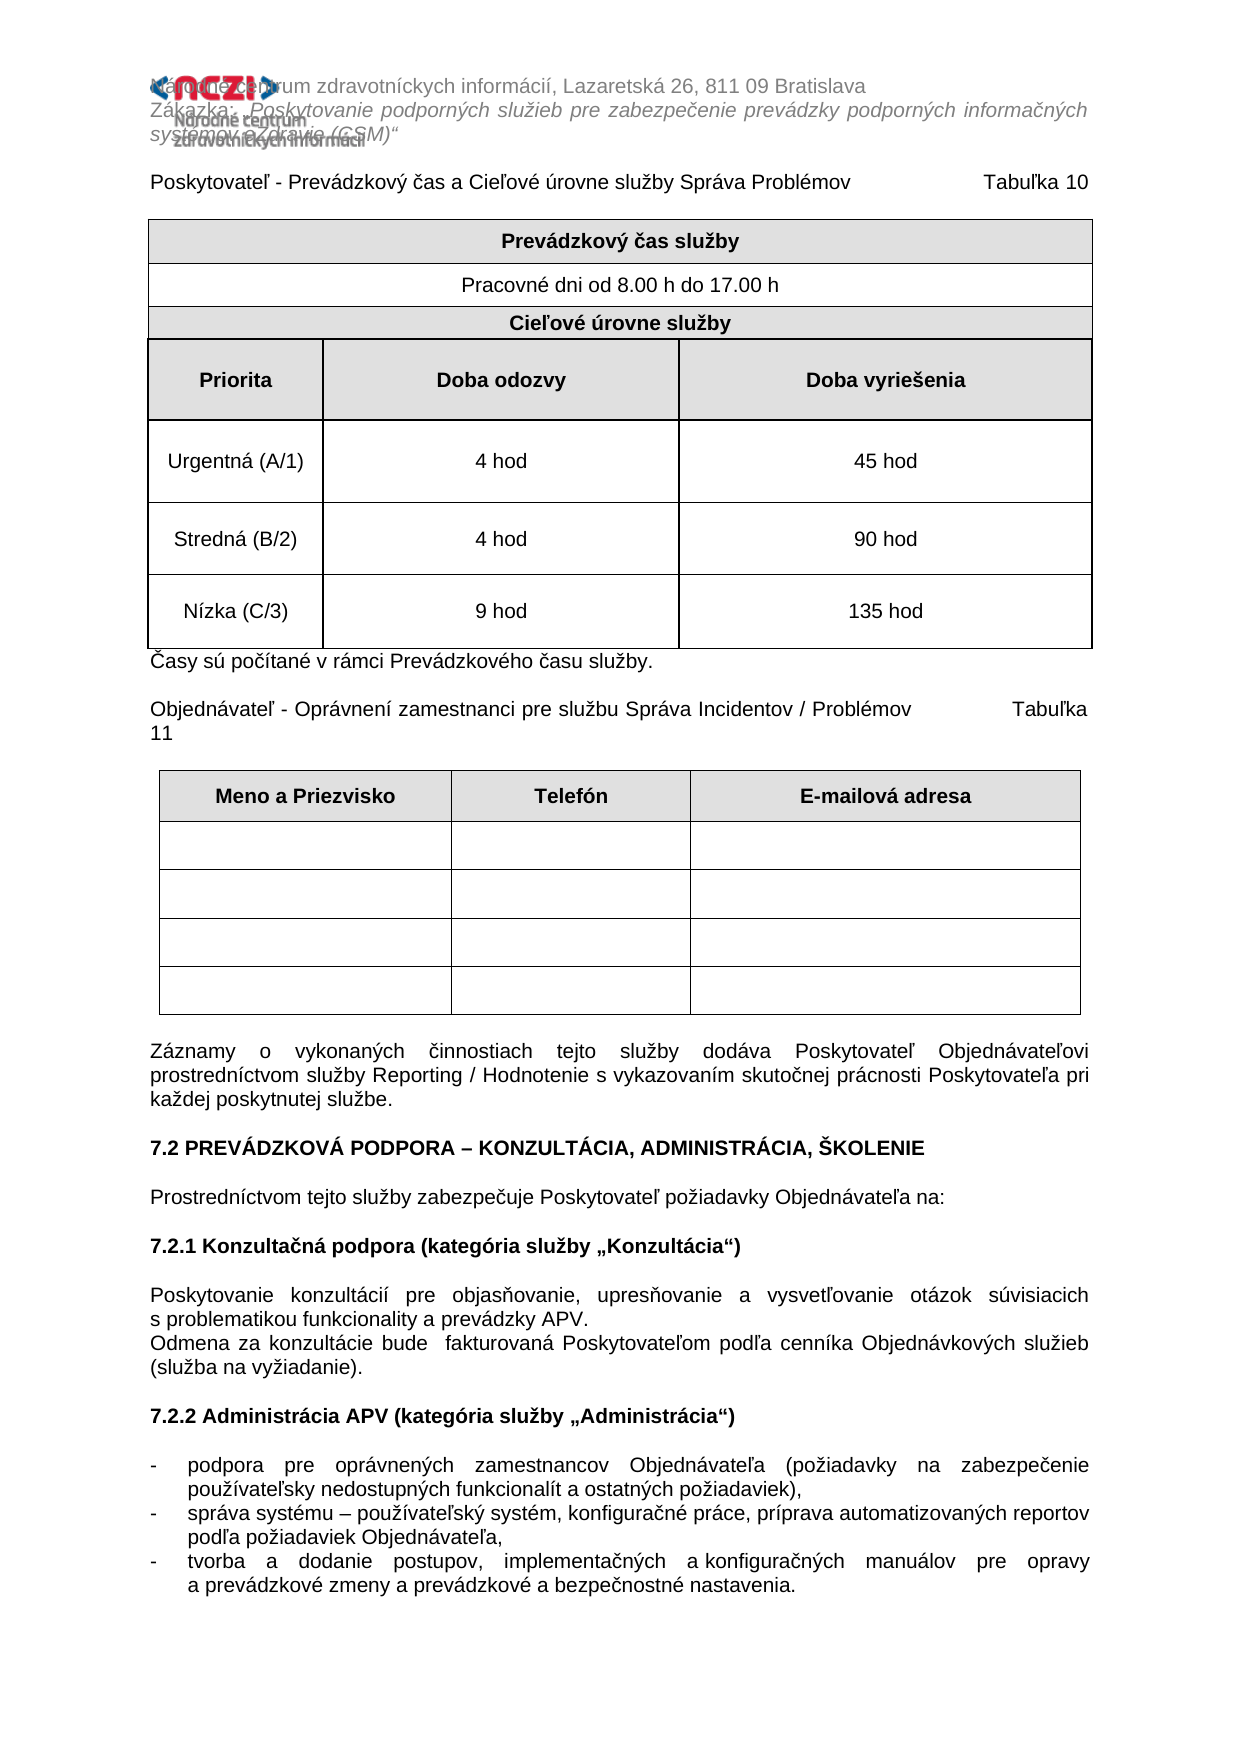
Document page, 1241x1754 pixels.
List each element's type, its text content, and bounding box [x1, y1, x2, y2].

list správa systému – používateľský systém, konfiguračné práce, príprava automatizovaných reportov podľa požiadaviek Objednávateľa, [150, 1501, 1090, 1549]
text Poskytovateľ - Prevádzkový čas a Cieľové úrovne služby Správa Problémov Tabuľka 10 [150, 169, 1090, 193]
table_cell [691, 967, 1080, 1014]
table_cell 135 hod [680, 575, 1091, 648]
table_header Telefón [452, 771, 690, 821]
table_cell 45 hod [680, 421, 1091, 502]
text Odmena za konzultácie bude fakturovaná Poskytovateľom podľa cenníka Objednávkových služieb (služba na vyžiadanie). [150, 1331, 1090, 1379]
table_cell Doba odozvy [324, 340, 678, 419]
table_cell Nízka (C/3) [149, 575, 322, 648]
table_cell 9 hod [324, 575, 678, 648]
table_cell [452, 967, 690, 1014]
table_cell [160, 967, 451, 1014]
table_cell [691, 870, 1080, 918]
table_cell [691, 919, 1080, 966]
picture [150, 74, 366, 151]
table_cell [452, 822, 690, 869]
table_cell [452, 870, 690, 918]
text Časy sú počítané v rámci Prevádzkového času služby. [150, 649, 1090, 673]
text 7.2.1 Konzultačná podpora (kategória služby „Konzultácia“) [150, 1234, 1090, 1258]
table_cell Urgentná (A/1) [149, 421, 322, 502]
table_header Meno a Priezvisko [160, 771, 451, 821]
table_cell Cieľové úrovne služby [149, 307, 1092, 338]
table_cell 90 hod [680, 503, 1091, 574]
table_cell Pracovné dni od 8.00 h do 17.00 h [149, 264, 1092, 306]
table_cell Priorita [149, 340, 322, 419]
table_cell [160, 919, 451, 966]
text Záznamy o vykonaných činnostiach tejto služby dodáva Poskytovateľ Objednávateľovi prostredníctvom služby Reporting / Hodnotenie s vykazovaním skutočnej prácnosti Poskytovateľa pri každej poskytnutej službe. [150, 1039, 1090, 1111]
table_header Prevádzkový čas služby [149, 220, 1092, 263]
table_cell [160, 822, 451, 869]
table_cell Stredná (B/2) [149, 503, 322, 574]
table_cell 4 hod [324, 503, 678, 574]
table_header E-mailová adresa [691, 771, 1080, 821]
table_cell 4 hod [324, 421, 678, 502]
list podpora pre oprávnených zamestnancov Objednávateľa (požiadavky na zabezpečenie používateľsky nedostupných funkcionalít a ostatných požiadaviek), [150, 1453, 1090, 1501]
table_cell [691, 822, 1080, 869]
text 7.2 Prevádzková podpora – Konzultácia, Administrácia, Školenie [150, 1136, 1090, 1160]
text 7.2.2 Administrácia APV (kategória služby „Administrácia“) [150, 1404, 1090, 1428]
text Objednávateľ - Oprávnení zamestnanci pre službu Správa Incidentov / Problémov Tabuľka 11 [150, 697, 1090, 745]
list tvorba a dodanie postupov, implementačných a konfiguračných manuálov pre opravy a prevádzkové zmeny a prevádzkové a bezpečnostné nastavenia. [150, 1549, 1090, 1597]
table_cell Doba vyriešenia [680, 340, 1091, 419]
text Poskytovanie konzultácií pre objasňovanie, upresňovanie a vysvetľovanie otázok súvisiacich s problematikou funkcionality a prevádzky APV. [150, 1283, 1090, 1331]
text Prostredníctvom tejto služby zabezpečuje Poskytovateľ požiadavky Objednávateľa na: [150, 1185, 1090, 1209]
table_cell [160, 870, 451, 918]
table_cell [452, 919, 690, 966]
